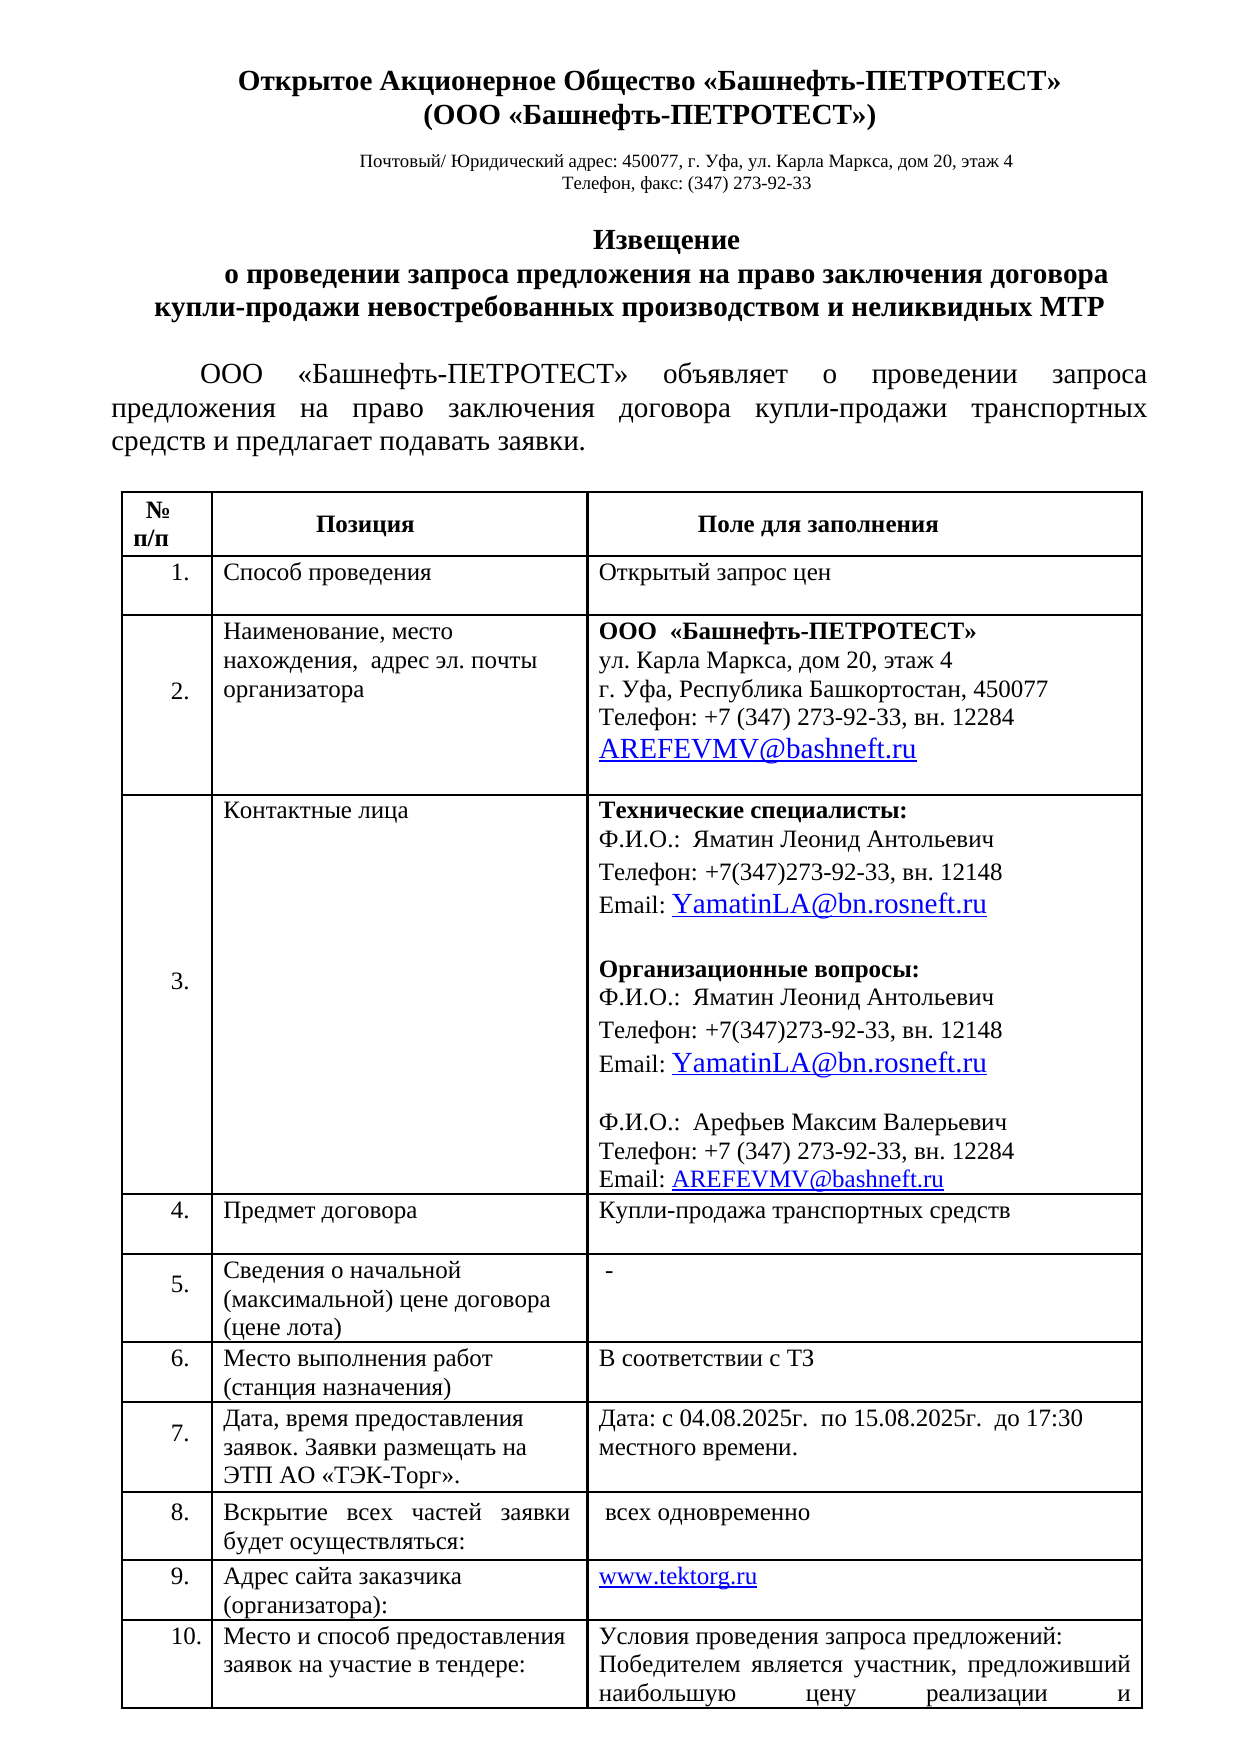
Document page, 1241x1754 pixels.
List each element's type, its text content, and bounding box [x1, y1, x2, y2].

text Телефон, факс: (347) 273-92-33 [118, 172, 1181, 193]
text Почтовый/ Юридический адрес: 450077, г. Уфа, ул. Карла Маркса, дом 20, этаж 4 [118, 150, 1181, 172]
